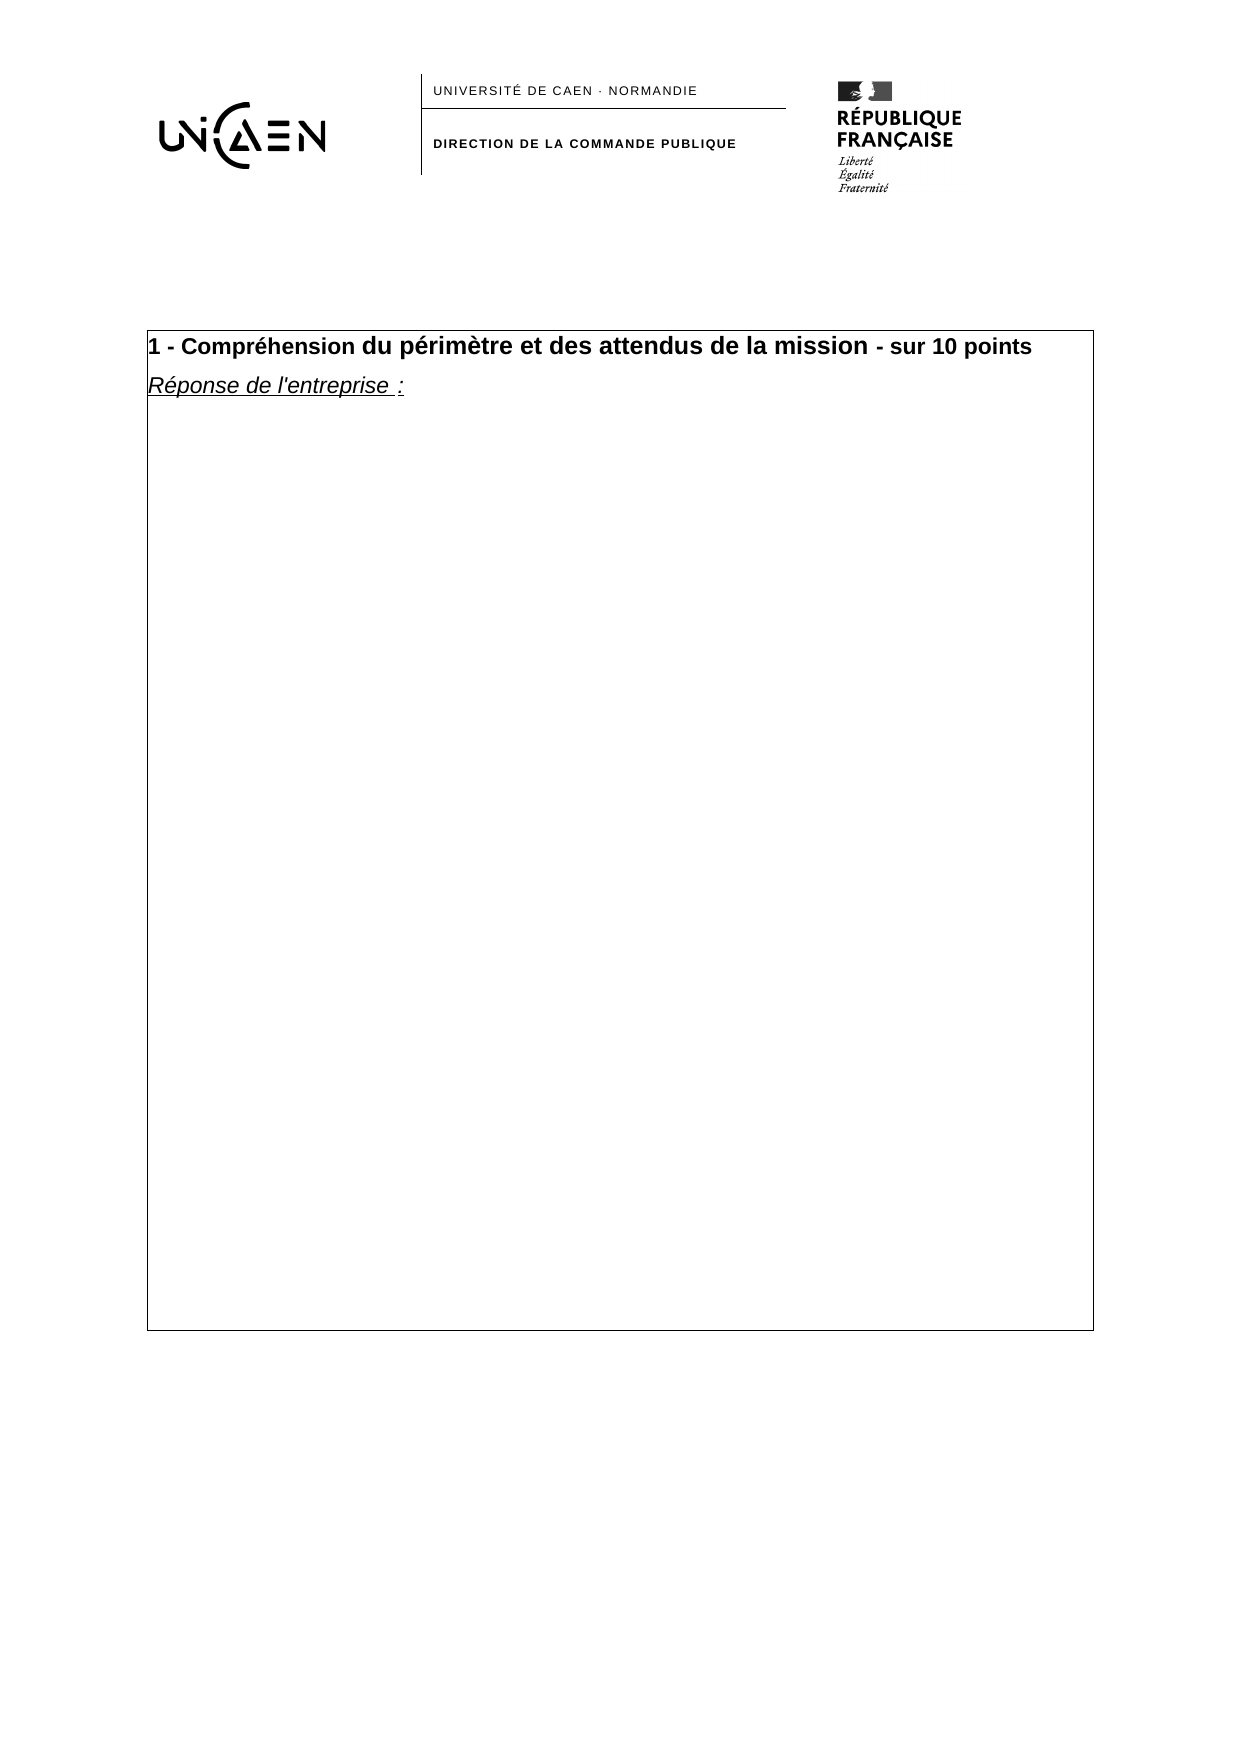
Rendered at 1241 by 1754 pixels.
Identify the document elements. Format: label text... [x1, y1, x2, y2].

text Réponse de l'entreprise : [148, 371, 1093, 399]
text 1 - Compréhension du périmètre et des attendus de la mission - sur 10 points [148, 331, 1093, 360]
picture [834, 73, 968, 198]
picture [159, 102, 325, 169]
